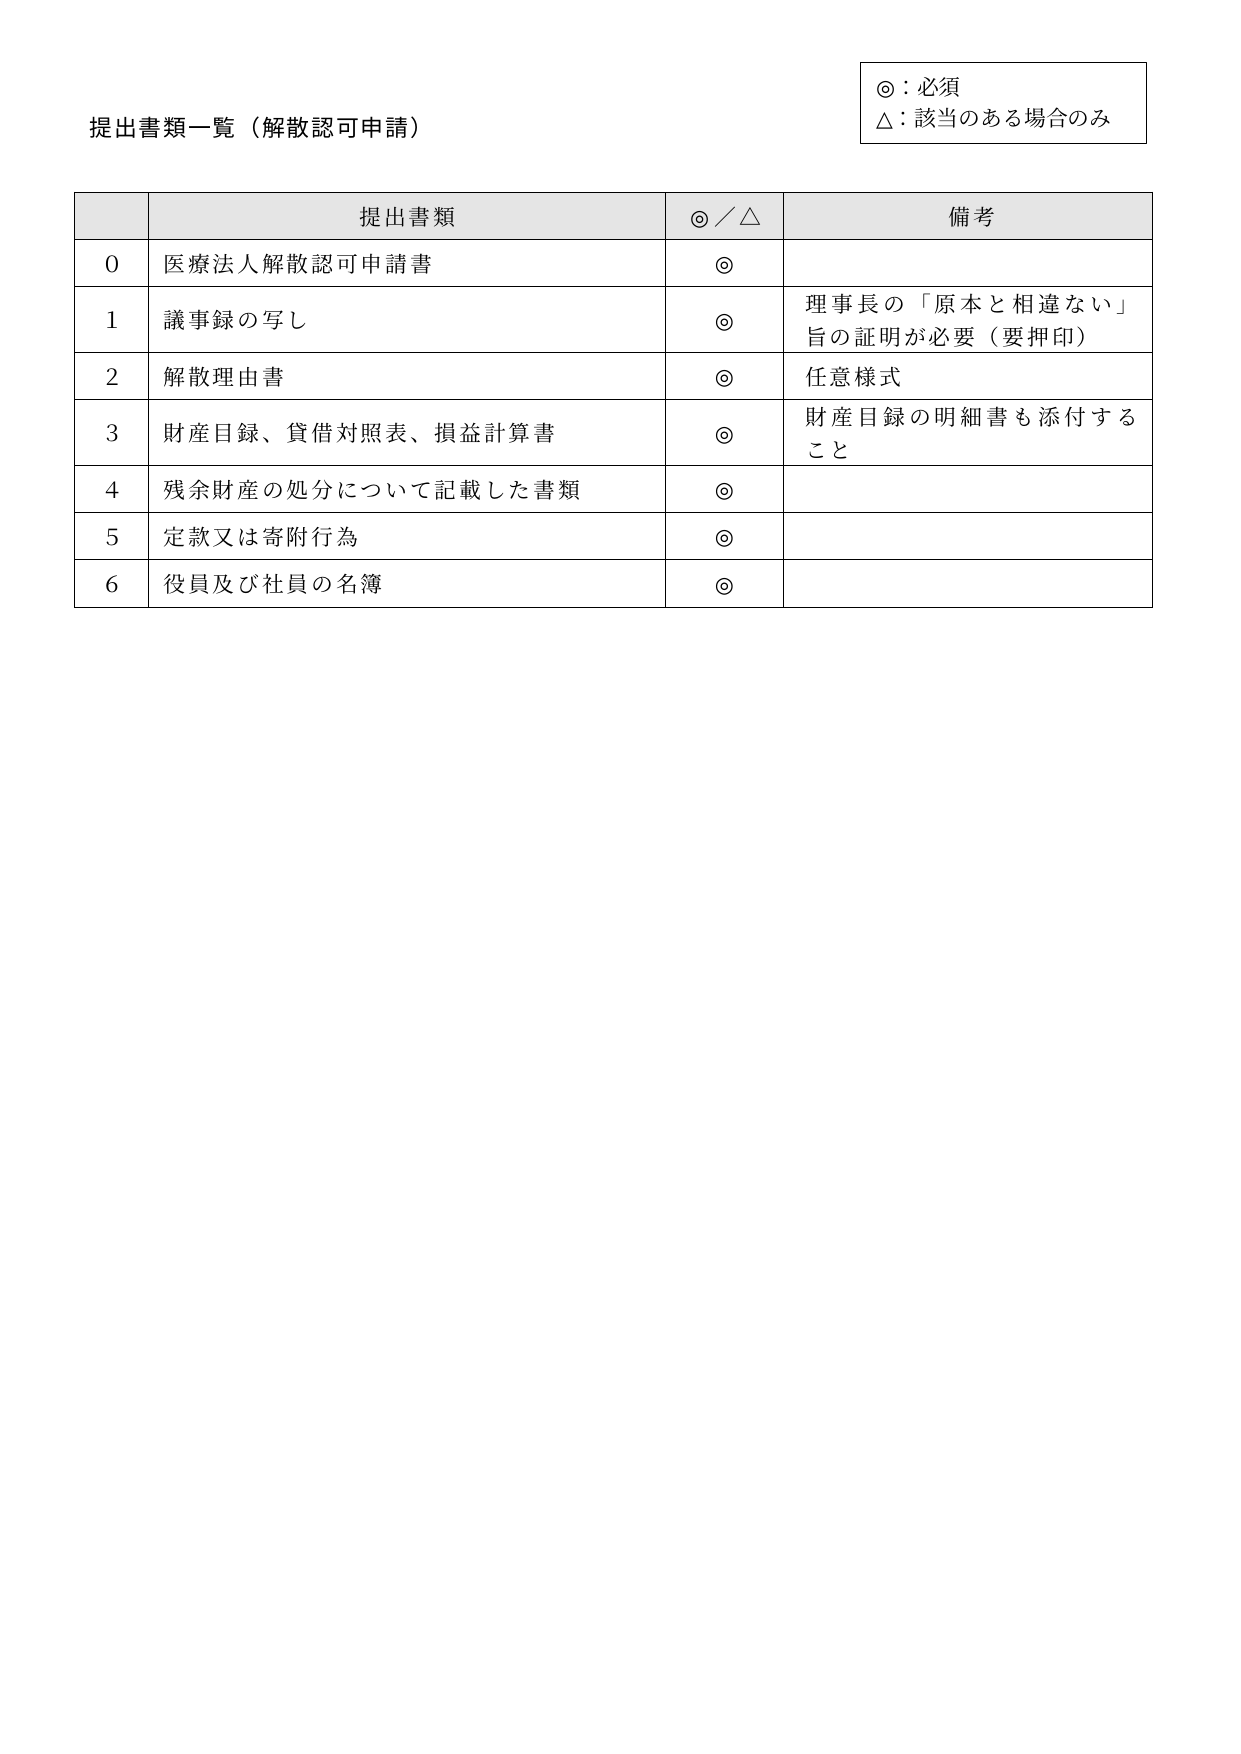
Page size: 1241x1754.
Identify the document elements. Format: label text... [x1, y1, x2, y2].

table_cell [784, 466, 1152, 512]
table_cell ３ [75, 400, 148, 465]
table_cell 医療法人解散認可申請書 [149, 240, 665, 286]
table_header 提出書類 [149, 193, 665, 239]
table_cell 議事録の写し [149, 287, 665, 352]
table_cell 財産目録、貸借対照表、損益計算書 [149, 400, 665, 465]
table_cell ◎ [666, 287, 783, 352]
table_header ◎／△ [666, 193, 783, 239]
table_cell ◎ [666, 353, 783, 399]
table_cell ◎ [666, 466, 783, 512]
table_cell 定款又は寄附行為 [149, 513, 665, 559]
table_header [75, 193, 148, 239]
table_cell 財産目録の明細書も添付すること [784, 400, 1152, 465]
table_cell 残余財産の処分について記載した書類 [149, 466, 665, 512]
table_cell ６ [75, 560, 148, 607]
table_cell 任意様式 [784, 353, 1152, 399]
table_cell ◎ [666, 400, 783, 465]
table_cell [784, 513, 1152, 559]
table_cell ４ [75, 466, 148, 512]
table_cell ◎ [666, 560, 783, 607]
table_cell ０ [75, 240, 148, 286]
table_cell １ [75, 287, 148, 352]
table_cell 理事長の「原本と相違ない」旨の証明が必要（要押印） [784, 287, 1152, 352]
table_cell ２ [75, 353, 148, 399]
table_cell ５ [75, 513, 148, 559]
table_cell ◎ [666, 240, 783, 286]
table_cell ◎ [666, 513, 783, 559]
text 提出書類一覧（解散認可申請） [89, 95, 1151, 159]
table_header 備考 [784, 193, 1152, 239]
table_cell 役員及び社員の名簿 [149, 560, 665, 607]
table_cell 解散理由書 [149, 353, 665, 399]
table_cell [784, 560, 1152, 607]
table_cell [784, 240, 1152, 286]
